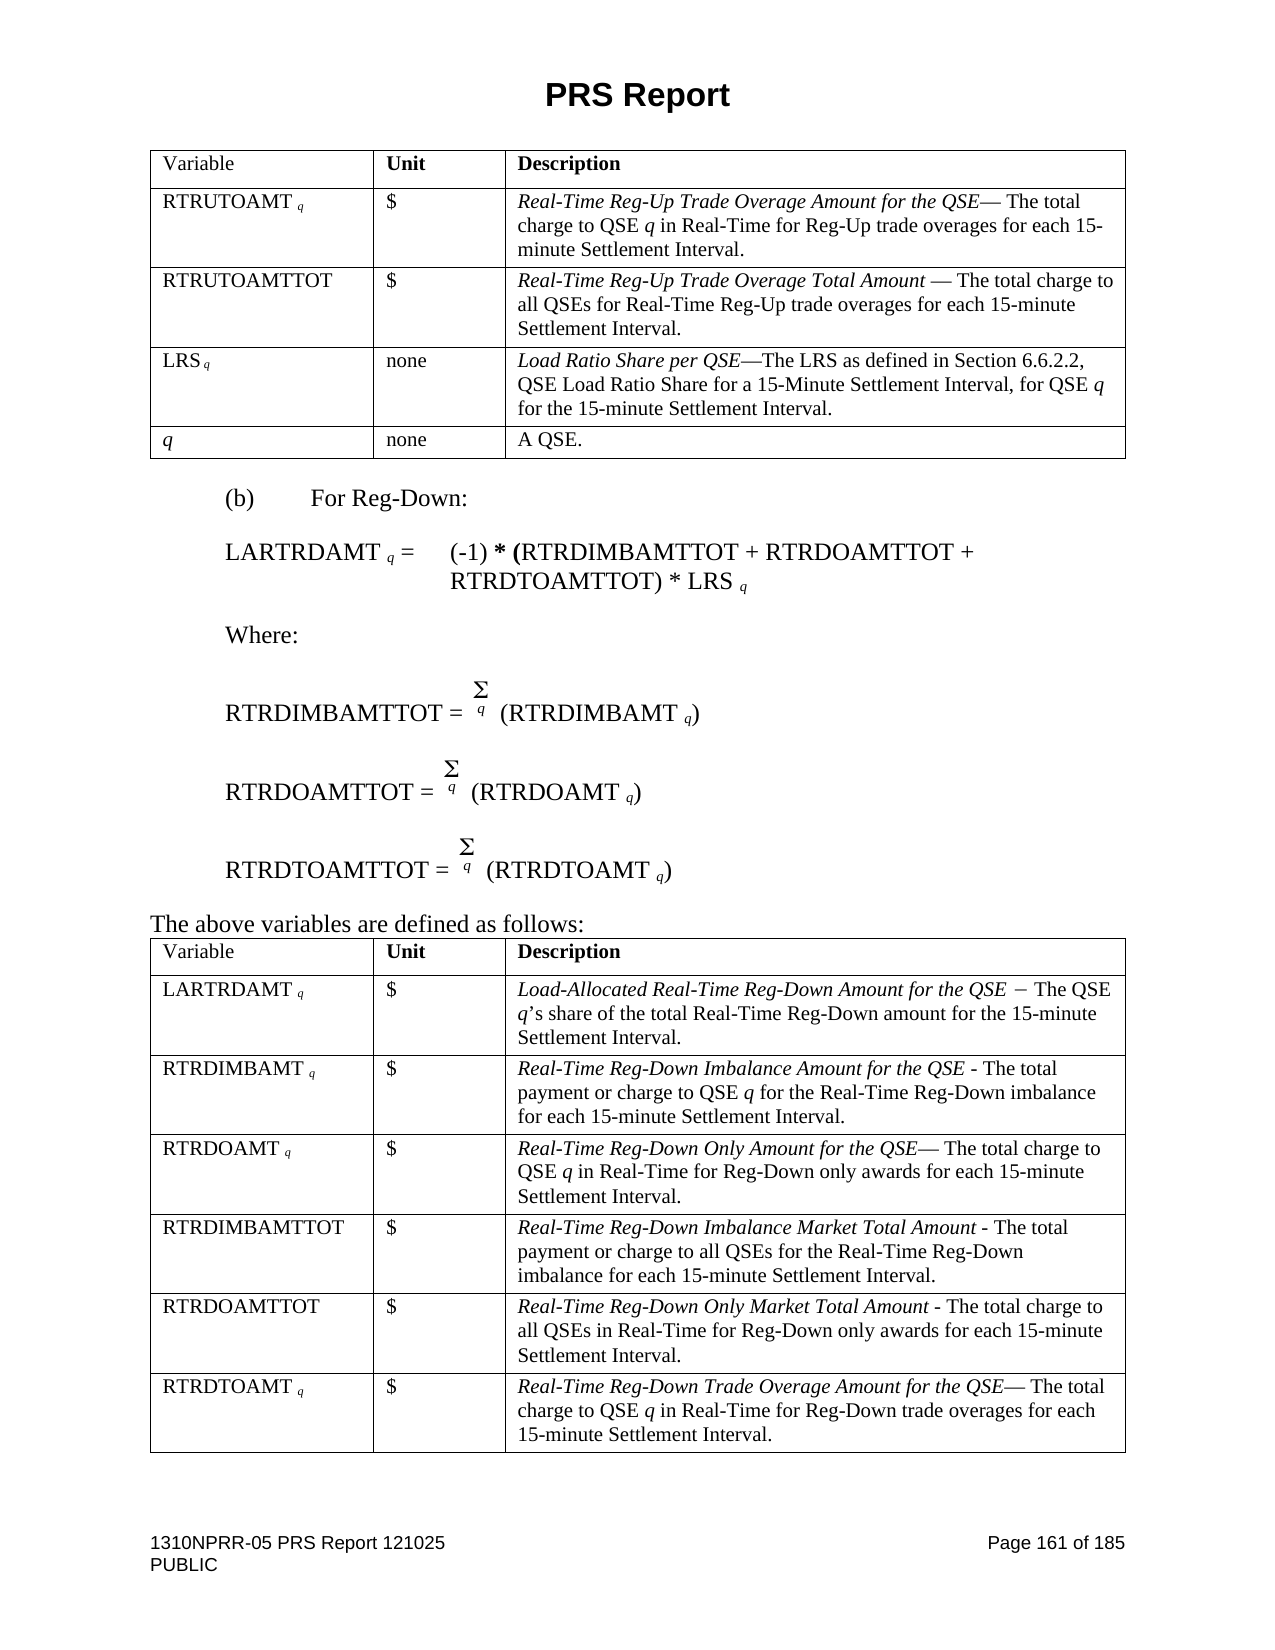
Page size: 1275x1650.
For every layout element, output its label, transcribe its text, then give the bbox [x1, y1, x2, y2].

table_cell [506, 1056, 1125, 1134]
text RTRDOAMTTOT = (RTRDOAMT q) [225, 752, 1125, 806]
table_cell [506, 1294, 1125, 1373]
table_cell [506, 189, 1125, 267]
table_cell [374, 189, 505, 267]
text Where: [225, 620, 1125, 648]
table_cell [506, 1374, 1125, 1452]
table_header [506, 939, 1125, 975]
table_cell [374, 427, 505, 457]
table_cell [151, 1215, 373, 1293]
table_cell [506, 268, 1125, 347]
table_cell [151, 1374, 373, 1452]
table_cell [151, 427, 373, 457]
text The above variables are defined as follows: [150, 909, 1125, 938]
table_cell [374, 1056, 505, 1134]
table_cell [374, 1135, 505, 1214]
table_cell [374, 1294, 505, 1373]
text RTRDTOAMTTOT = (RTRDTOAMT q) [225, 831, 1125, 884]
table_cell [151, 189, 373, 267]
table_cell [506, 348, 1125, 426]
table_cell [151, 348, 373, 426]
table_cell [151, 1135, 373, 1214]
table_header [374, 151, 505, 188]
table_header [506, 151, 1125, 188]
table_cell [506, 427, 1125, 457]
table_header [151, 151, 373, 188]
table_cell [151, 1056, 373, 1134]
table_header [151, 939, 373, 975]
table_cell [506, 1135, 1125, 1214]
text RTRDTOAMTTOT) * LRS q [375, 566, 1125, 595]
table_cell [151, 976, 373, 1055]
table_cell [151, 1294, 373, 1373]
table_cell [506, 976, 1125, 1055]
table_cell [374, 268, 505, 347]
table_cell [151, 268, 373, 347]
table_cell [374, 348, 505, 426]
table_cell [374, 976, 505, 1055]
text (b) For Reg-Down: [225, 483, 1125, 512]
text LARTRDAMT q = (-1) * (RTRDIMBAMTTOT + RTRDOAMTTOT + [225, 537, 1125, 566]
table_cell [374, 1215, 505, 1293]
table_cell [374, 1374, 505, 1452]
text RTRDIMBAMTTOT = (RTRDIMBAMT q) [225, 673, 1125, 727]
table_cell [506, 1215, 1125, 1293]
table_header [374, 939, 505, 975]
